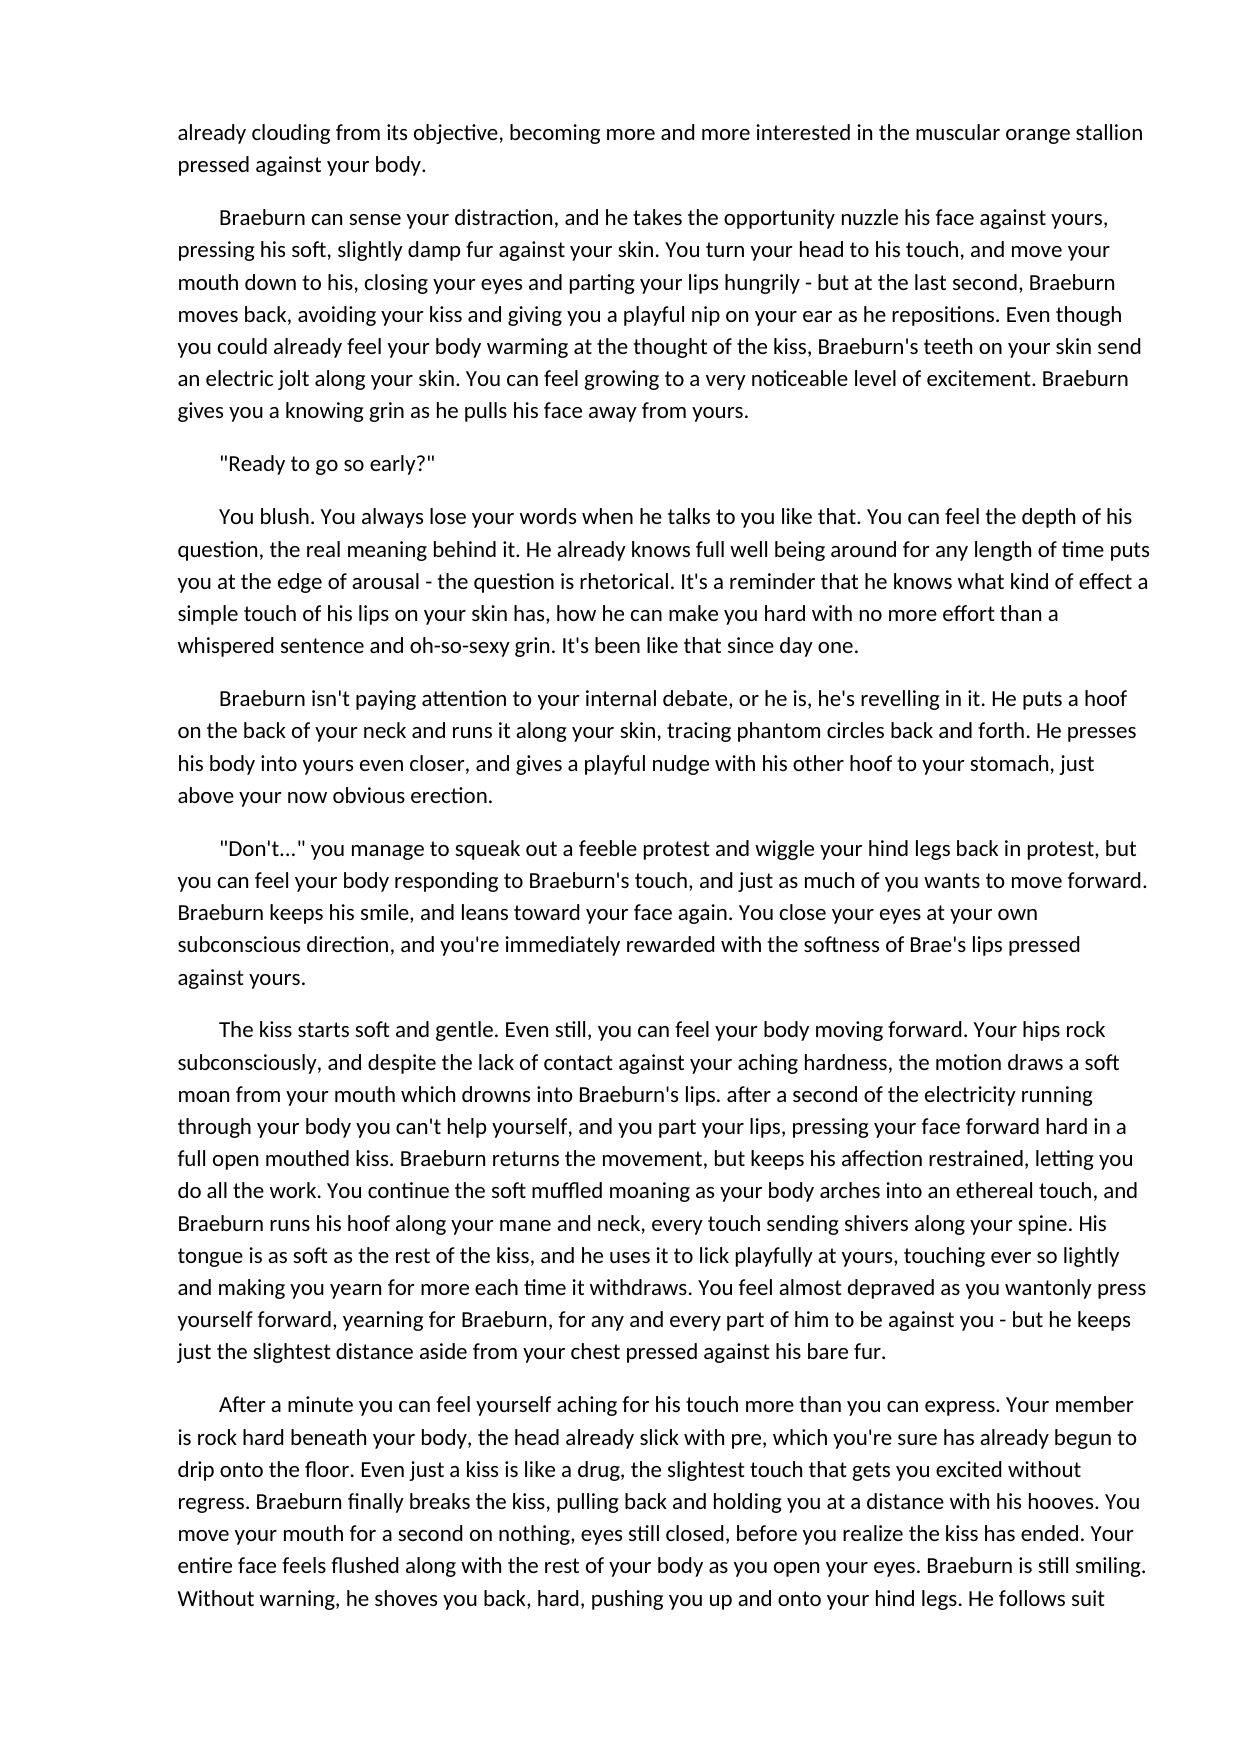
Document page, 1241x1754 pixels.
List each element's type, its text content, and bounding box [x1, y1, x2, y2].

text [177, 1391, 1152, 1612]
text Braeburn can sense your distraction, and he takes the opportunity nuzzle his face against yours, pressing his soft, slightly damp fur against your skin. You turn your head to his touch, and move your mouth down to his, closing your eyes and parting your lips hungrily - but at the last second, Braeburn moves back, avoiding your kiss and giving you a playful nip on your ear as he repositions. Even though you could already feel your body warming at the thought of the kiss, Braeburn's teeth on your skin send an electric jolt along your skin. You can feel growing to a very noticeable level of excitement. Braeburn gives you a knowing grin as he pulls his face away from yours. [177, 203, 1152, 424]
text "Don't..." you manage to squeak out a feeble protest and wiggle your hind legs back in protest, but you can feel your body responding to Braeburn's touch, and just as much of you wants to move forward. Braeburn keeps his smile, and leans toward your face again. You close your eyes at your own subconscious direction, and you're immediately rewarded with the softness of Brae's lips pressed against yours. [177, 834, 1152, 991]
text "Ready to go so early?" [177, 449, 1152, 477]
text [177, 118, 1152, 178]
text You blush. You always lose your words when he talks to you like that. You can feel the depth of his question, the real meaning behind it. He already knows full well being around for any length of time puts you at the edge of arousal - the question is rhetorical. It's a reminder that he knows what kind of effect a simple touch of his lips on your skin has, how he can make you hard with no more effort than a whispered sentence and oh-so-sexy grin. It's been like that since day one. [177, 502, 1152, 659]
text The kiss starts soft and gentle. Even still, you can feel your body moving forward. Your hips rock subconsciously, and despite the lack of contact against your aching hardness, the motion draws a soft moan from your mouth which drowns into Braeburn's lips. after a second of the electricity running through your body you can't help yourself, and you part your lips, pressing your face forward hard in a full open mouthed kiss. Braeburn returns the movement, but keeps his affection restrained, letting you do all the work. You continue the soft muffled moaning as your body arches into an ethereal touch, and Braeburn runs his hoof along your mane and neck, every touch sending shivers along your spine. His tongue is as soft as the rest of the kiss, and he uses it to lick playfully at yours, touching ever so lightly and making you yearn for more each time it withdraws. You feel almost depraved as you wantonly press yourself forward, yearning for Braeburn, for any and every part of him to be against you - but he keeps just the slightest distance aside from your chest pressed against his bare fur. [177, 1016, 1152, 1366]
text Braeburn isn't paying attention to your internal debate, or he is, he's revelling in it. He puts a hoof on the back of your neck and runs it along your skin, tracing phantom circles back and forth. He presses his body into yours even closer, and gives a playful nudge with his other hoof to your stomach, just above your now obvious erection. [177, 684, 1152, 809]
